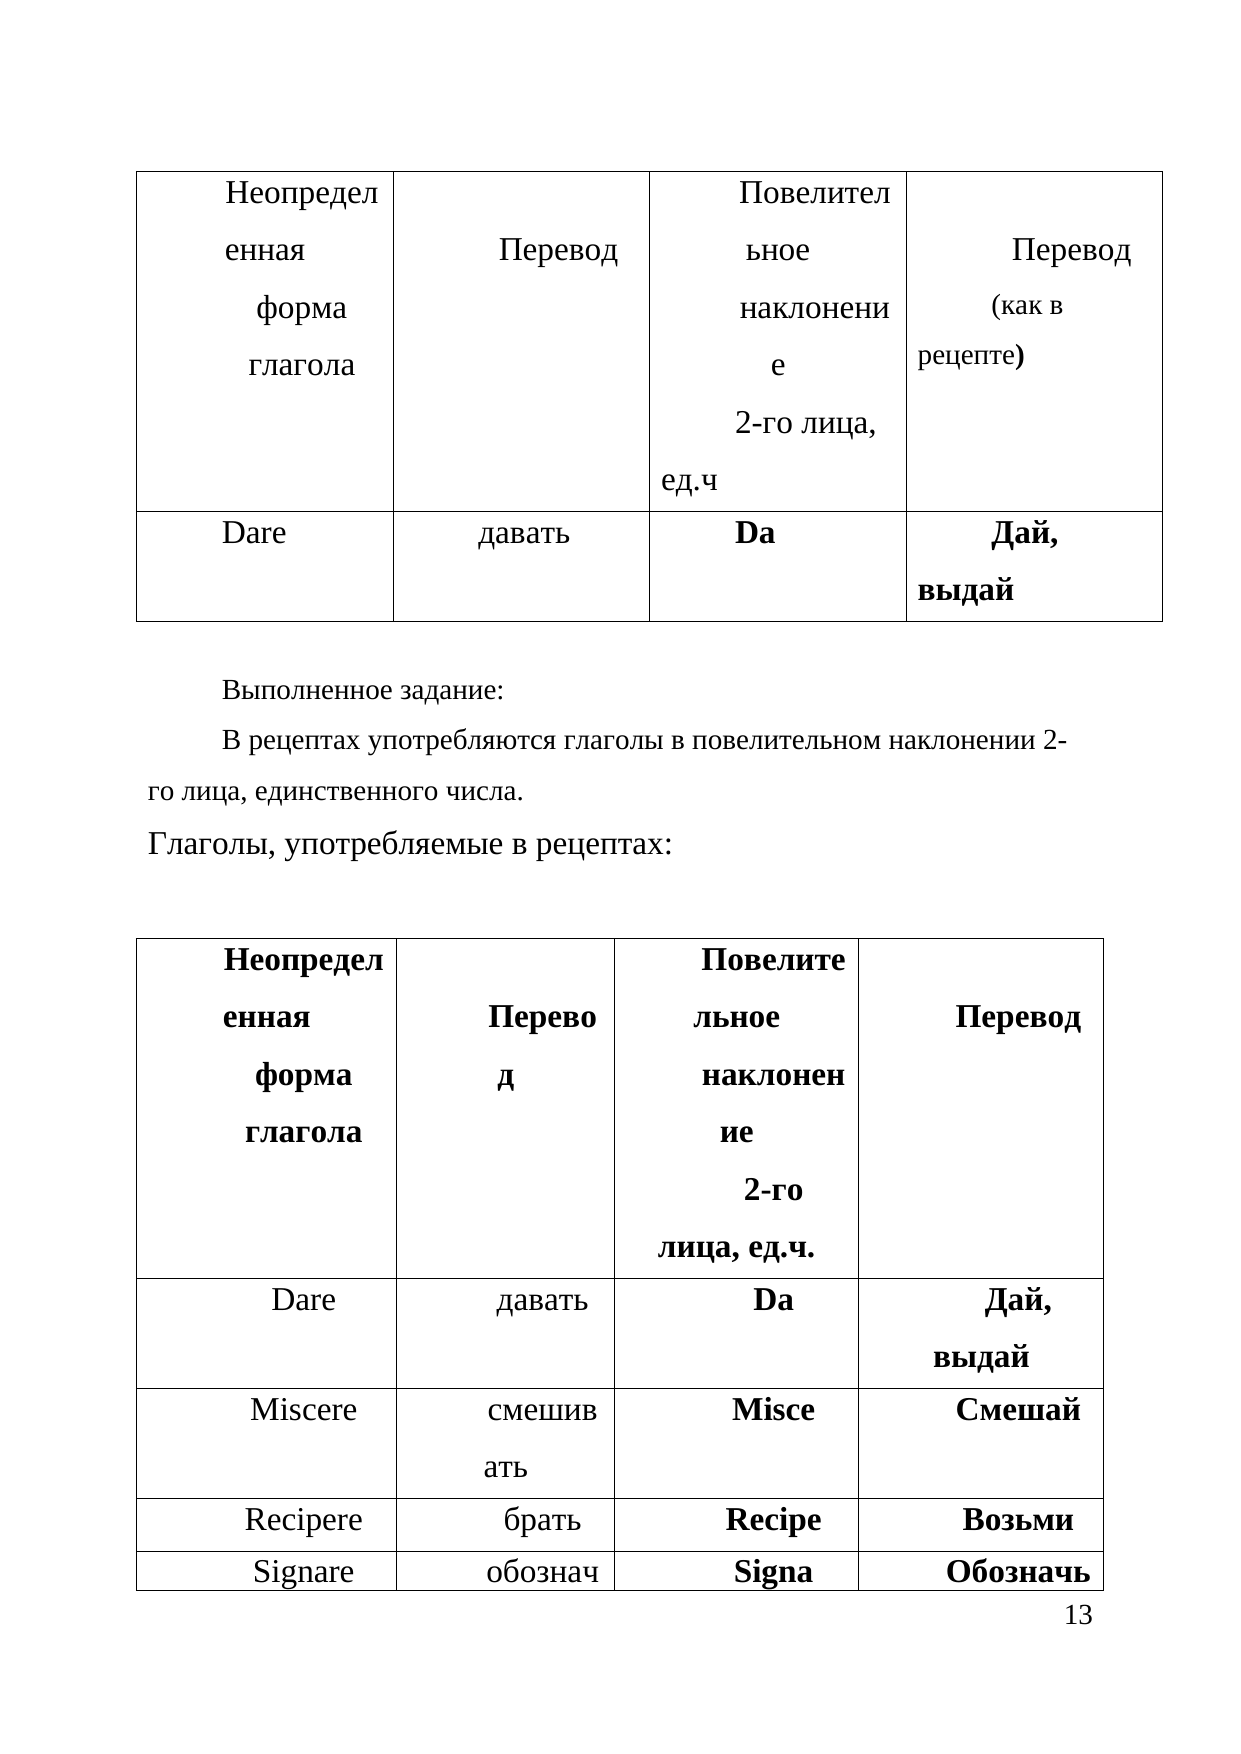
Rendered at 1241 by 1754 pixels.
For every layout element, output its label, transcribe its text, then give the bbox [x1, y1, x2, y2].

table_cell Dare [137, 512, 393, 621]
table_header Неопределенная форма глагола [137, 939, 396, 1278]
table_cell обозначать [397, 1552, 614, 1590]
table_cell Возьми [859, 1499, 1103, 1551]
table_cell давать [397, 1279, 614, 1388]
table_cell Recipe [615, 1499, 858, 1551]
table_cell Dare [137, 1279, 396, 1388]
table_cell смешивать [397, 1389, 614, 1498]
table_header Повелительное наклонение 2-го лица, ед.ч. [615, 939, 858, 1278]
table_cell Miscere [137, 1389, 396, 1498]
table_cell Recipere [137, 1499, 396, 1551]
table_header Перевод (как в рецепте) [907, 172, 1162, 511]
table_cell Смешай [859, 1389, 1103, 1498]
table_cell Da [650, 512, 906, 621]
text В рецептах употребляются глаголы в повелительном наклонении 2-го лица, единственного числа. [148, 722, 1092, 806]
table_cell брать [397, 1499, 614, 1551]
table_cell давать [394, 512, 649, 621]
table_cell Misce [615, 1389, 858, 1498]
table_cell Дай, выдай [859, 1279, 1103, 1388]
text Глаголы, употребляемые в рецептах: [148, 823, 1092, 861]
table_header Повелительное наклонение 2-го лица, ед.ч [650, 172, 906, 511]
table_header Перевод [394, 172, 649, 511]
table_cell Da [615, 1279, 858, 1388]
table_cell Обозначь [859, 1552, 1103, 1590]
table_cell Signa [615, 1552, 858, 1590]
table_cell Signare [137, 1552, 396, 1590]
table_header Неопределенная форма глагола [137, 172, 393, 511]
table_header Перевод [397, 939, 614, 1278]
table_cell Дай, выдай [907, 512, 1162, 621]
text Выполненное задание: [148, 672, 1092, 706]
table_header Перевод [859, 939, 1103, 1278]
